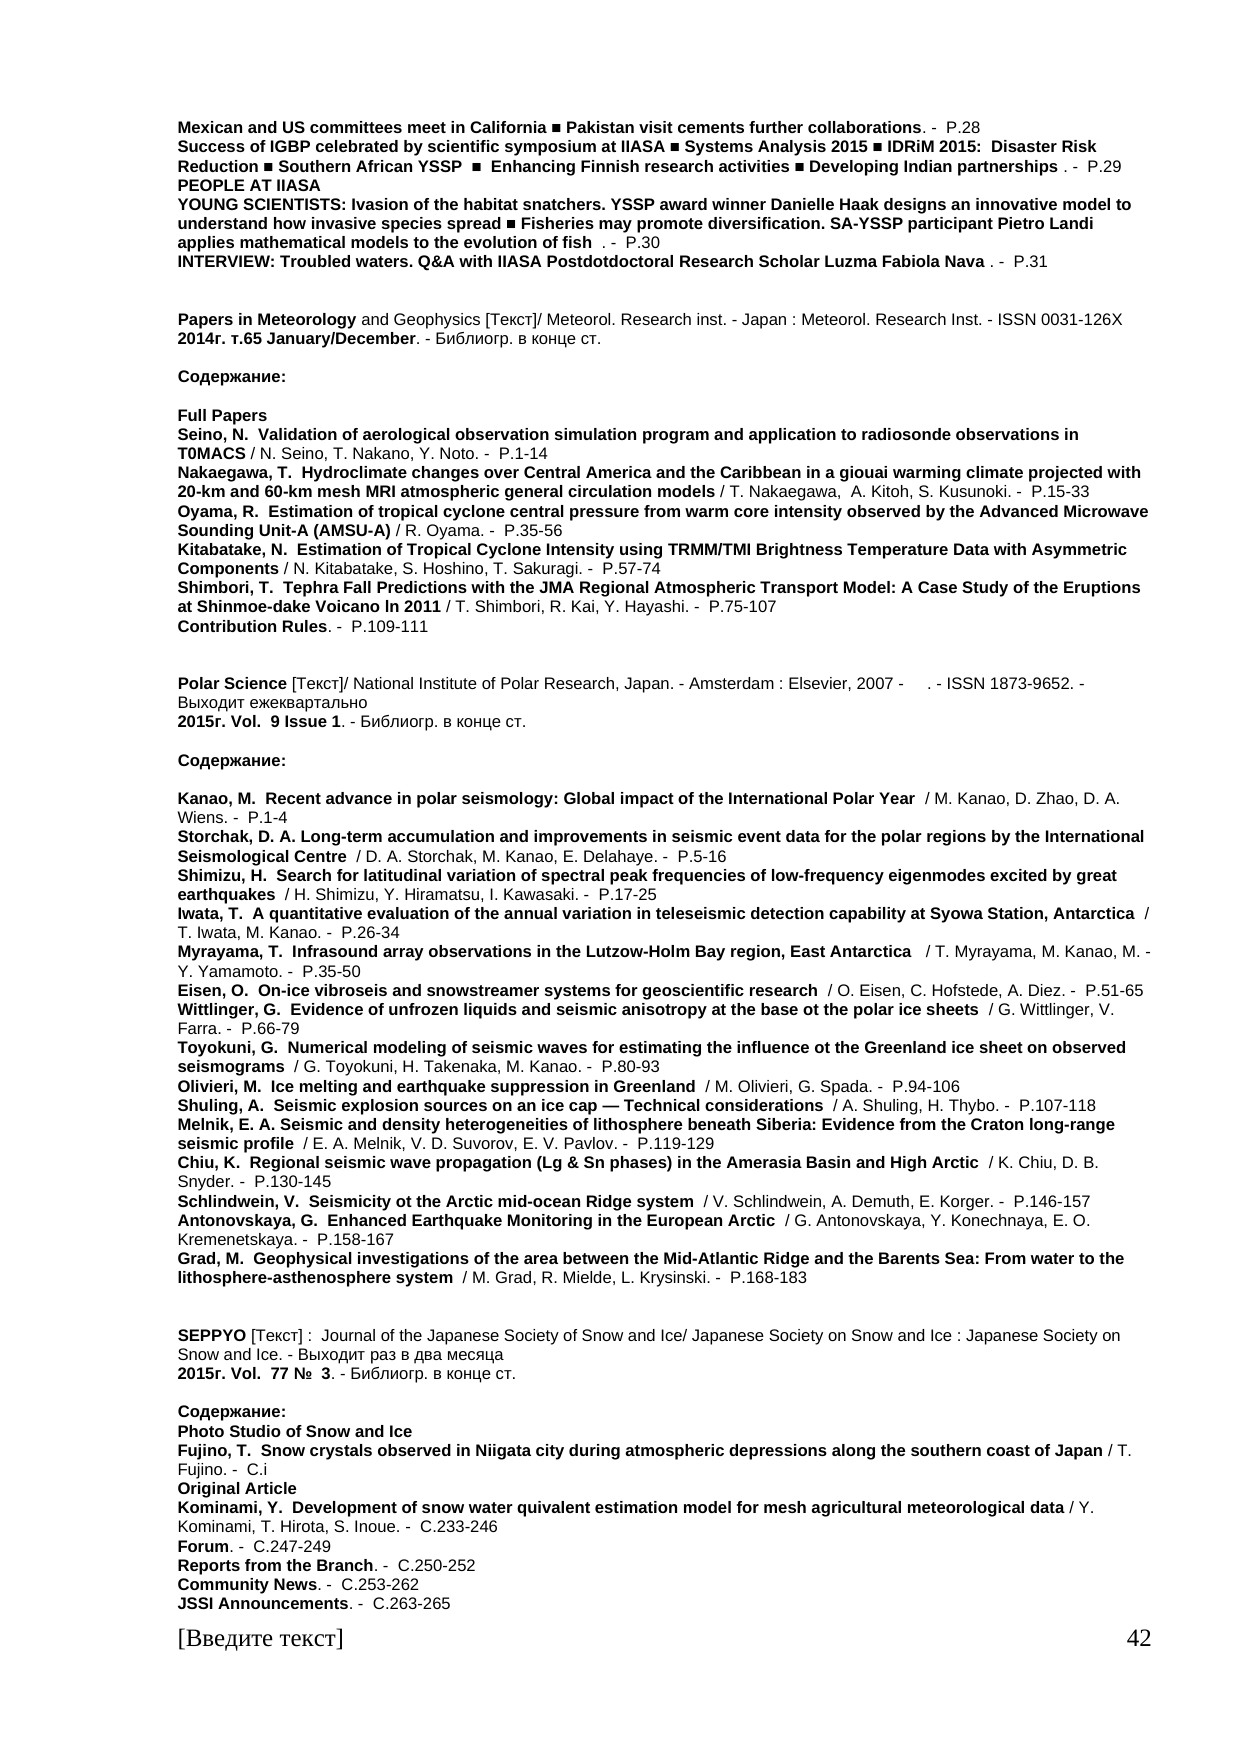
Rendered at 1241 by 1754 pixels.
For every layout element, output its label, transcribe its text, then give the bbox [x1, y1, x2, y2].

text Shuling, A. Seismic explosion sources on an ice cap — Technical considerations / A. Shuling, H. Thybo. - P.107-118 [177, 1096, 1152, 1115]
text Содержание: [177, 1402, 1152, 1421]
text Reports from the Branch. - С.250-252 [177, 1556, 1152, 1575]
text INTERVIEW: Troubled waters. Q&A with IIASA Postdotdoctoral Research Scholar Luzma Fabiola Nava . - P.31 [177, 252, 1152, 271]
text Polar Science [Текст]/ National Institute of Polar Research, Japan. - Amsterdam : Elsevier, 2007 - . - ISSN 1873-9652. - Выходит ежеквартально [177, 674, 1152, 712]
text Shimbori, T. Tephra Fall Predictions with the JMA Regional Atmospheric Transport Model: A Case Study of the Eruptions at Shinmoe-dake Voicano ln 2011 / T. Shimbori, R. Kai, Y. Hayashi. - P.75-107 [177, 578, 1152, 616]
text Melnik, E. A. Seismic and density heterogeneities of lithosphere beneath Siberia: Evidence from the Craton long-range seismic profile / E. A. Melnik, V. D. Suvorov, E. V. Pavlov. - P.119-129 [177, 1115, 1152, 1153]
text Fujino, T. Snow crystals observed in Niigata city during atmospheric depressions along the southern coast of Japan / T. Fujino. - С.i [177, 1441, 1152, 1479]
text Contribution Rules. - P.109-111 [177, 616, 1152, 636]
text Success of IGBP celebrated by scientific symposium at IIASA ■ Systems Analysis 2015 ■ IDRiM 2015: Disaster Risk Reduction ■ Southern African YSSP ■ Enhancing Finnish research activities ■ Developing Indian partnerships . - P.29 [177, 137, 1152, 176]
text 2015г. Vol. 9 Issue 1. - Библиогр. в конце ст. [177, 712, 1152, 731]
text 2015г. Vol. 77 № 3. - Библиогр. в конце ст. [177, 1364, 1152, 1383]
text Wittlinger, G. Evidence of unfrozen liquids and seismic anisotropy at the base ot the polar ice sheets / G. Wittlinger, V. Farra. - P.66-79 [177, 1000, 1152, 1038]
text Original Article [177, 1479, 1152, 1498]
text Schlindwein, V. Seismicity ot the Arctic mid-ocean Ridge system / V. Schlindwein, A. Demuth, E. Korger. - P.146-157 [177, 1191, 1152, 1211]
text Nakaegawa, T. Hydroclimate changes over Central America and the Caribbean in a giouai warming climate projected with 20-km and 60-km mesh MRI atmospheric general circulation models / T. Nakaegawa, A. Kitoh, S. Kusunoki. - P.15-33 [177, 463, 1152, 501]
text Grad, M. Geophysical investigations of the area between the Mid-Atlantic Ridge and the Barents Sea: From water to the lithosphere-asthenosphere system / M. Grad, R. Mielde, L. Krysinski. - P.168-183 [177, 1249, 1152, 1287]
text Community News. - С.253-262 [177, 1575, 1152, 1594]
text Kominami, Y. Development of snow water quivalent estimation model for mesh agricultural meteorological data / Y. Kominami, T. Hirota, S. Inoue. - С.233-246 [177, 1498, 1152, 1536]
text YOUNG SCIENTISTS: Ivasion of the habitat snatchers. YSSP award winner Danielle Haak designs an innovative model to understand how invasive species spread ■ Fisheries may promote diversification. SA-YSSP participant Pietro Landi applies mathematical models to the evolution of fish . - P.30 [177, 195, 1152, 252]
text Papers in Meteorology and Geophysics [Текст]/ Meteorol. Research inst. - Japan : Meteorol. Research Inst. - ISSN 0031-126X [177, 310, 1152, 329]
text Full Papers [177, 406, 1152, 425]
text Storchak, D. A. Long-term accumulation and improvements in seismic event data for the polar regions by the International Seismological Centre / D. A. Storchak, M. Kanao, E. Delahaye. - P.5-16 [177, 827, 1152, 866]
text Seino, N. Validation of aerological observation simulation program and application to radiosonde observations in T0MACS / N. Seino, T. Nakano, Y. Noto. - P.1-14 [177, 425, 1152, 463]
text Oyama, R. Estimation of tropical cyclone central pressure from warm core intensity observed by the Advanced Microwave Sounding Unit-A (AMSU-A) / R. Oyama. - P.35-56 [177, 501, 1152, 540]
text PEOPLE AT IIASA [177, 176, 1152, 195]
text Содержание: [177, 751, 1152, 770]
text Antonovskaya, G. Enhanced Earthquake Monitoring in the European Arctic / G. Antonovskaya, Y. Konechnaya, E. O. Kremenetskaya. - P.158-167 [177, 1211, 1152, 1249]
text Photo Studio of Snow and Ice [177, 1421, 1152, 1441]
text Содержание: [177, 367, 1152, 386]
text Kitabatake, N. Estimation of Tropical Cyclone Intensity using TRMM/TMI Brightness Temperature Data with Asymmetric Components / N. Kitabatake, S. Hoshino, T. Sakuragi. - P.57-74 [177, 540, 1152, 578]
text Shimizu, H. Search for latitudinal variation of spectral peak frequencies of low-frequency eigenmodes excited by great earthquakes / H. Shimizu, Y. Hiramatsu, I. Kawasaki. - P.17-25 [177, 866, 1152, 904]
text Olivieri, M. Ice melting and earthquake suppression in Greenland / M. Olivieri, G. Spada. - P.94-106 [177, 1076, 1152, 1096]
text Myrayama, T. Infrasound array observations in the Lutzow-Holm Bay region, East Antarctica / T. Myrayama, M. Kanao, M. -Y. Yamamoto. - P.35-50 [177, 942, 1152, 981]
text Chiu, K. Regional seismic wave propagation (Lg & Sn phases) in the Amerasia Basin and High Arctic / K. Chiu, D. B. Snyder. - P.130-145 [177, 1153, 1152, 1191]
text Forum. - С.247-249 [177, 1536, 1152, 1556]
text Eisen, O. On-ice vibroseis and snowstreamer systems for geoscientific research / O. Eisen, C. Hofstede, A. Diez. - P.51-65 [177, 981, 1152, 1000]
text Toyokuni, G. Numerical modeling of seismic waves for estimating the influence ot the Greenland ice sheet on observed seismograms / G. Toyokuni, H. Takenaka, M. Kanao. - P.80-93 [177, 1038, 1152, 1076]
text Mexican and US committees meet in California ■ Pakistan visit cements further collaborations. - P.28 [177, 118, 1152, 137]
text 2014г. т.65 January/December. - Библиогр. в конце ст. [177, 329, 1152, 348]
text Iwata, T. A quantitative evaluation of the annual variation in teleseismic detection capability at Syowa Station, Antarctica / T. Iwata, M. Kanao. - P.26-34 [177, 904, 1152, 942]
text Kanao, M. Recent advance in polar seismology: Global impact of the International Polar Year / M. Kanao, D. Zhao, D. A. Wiens. - P.1-4 [177, 789, 1152, 827]
text JSSI Announcements. - С.263-265 [177, 1594, 1152, 1613]
